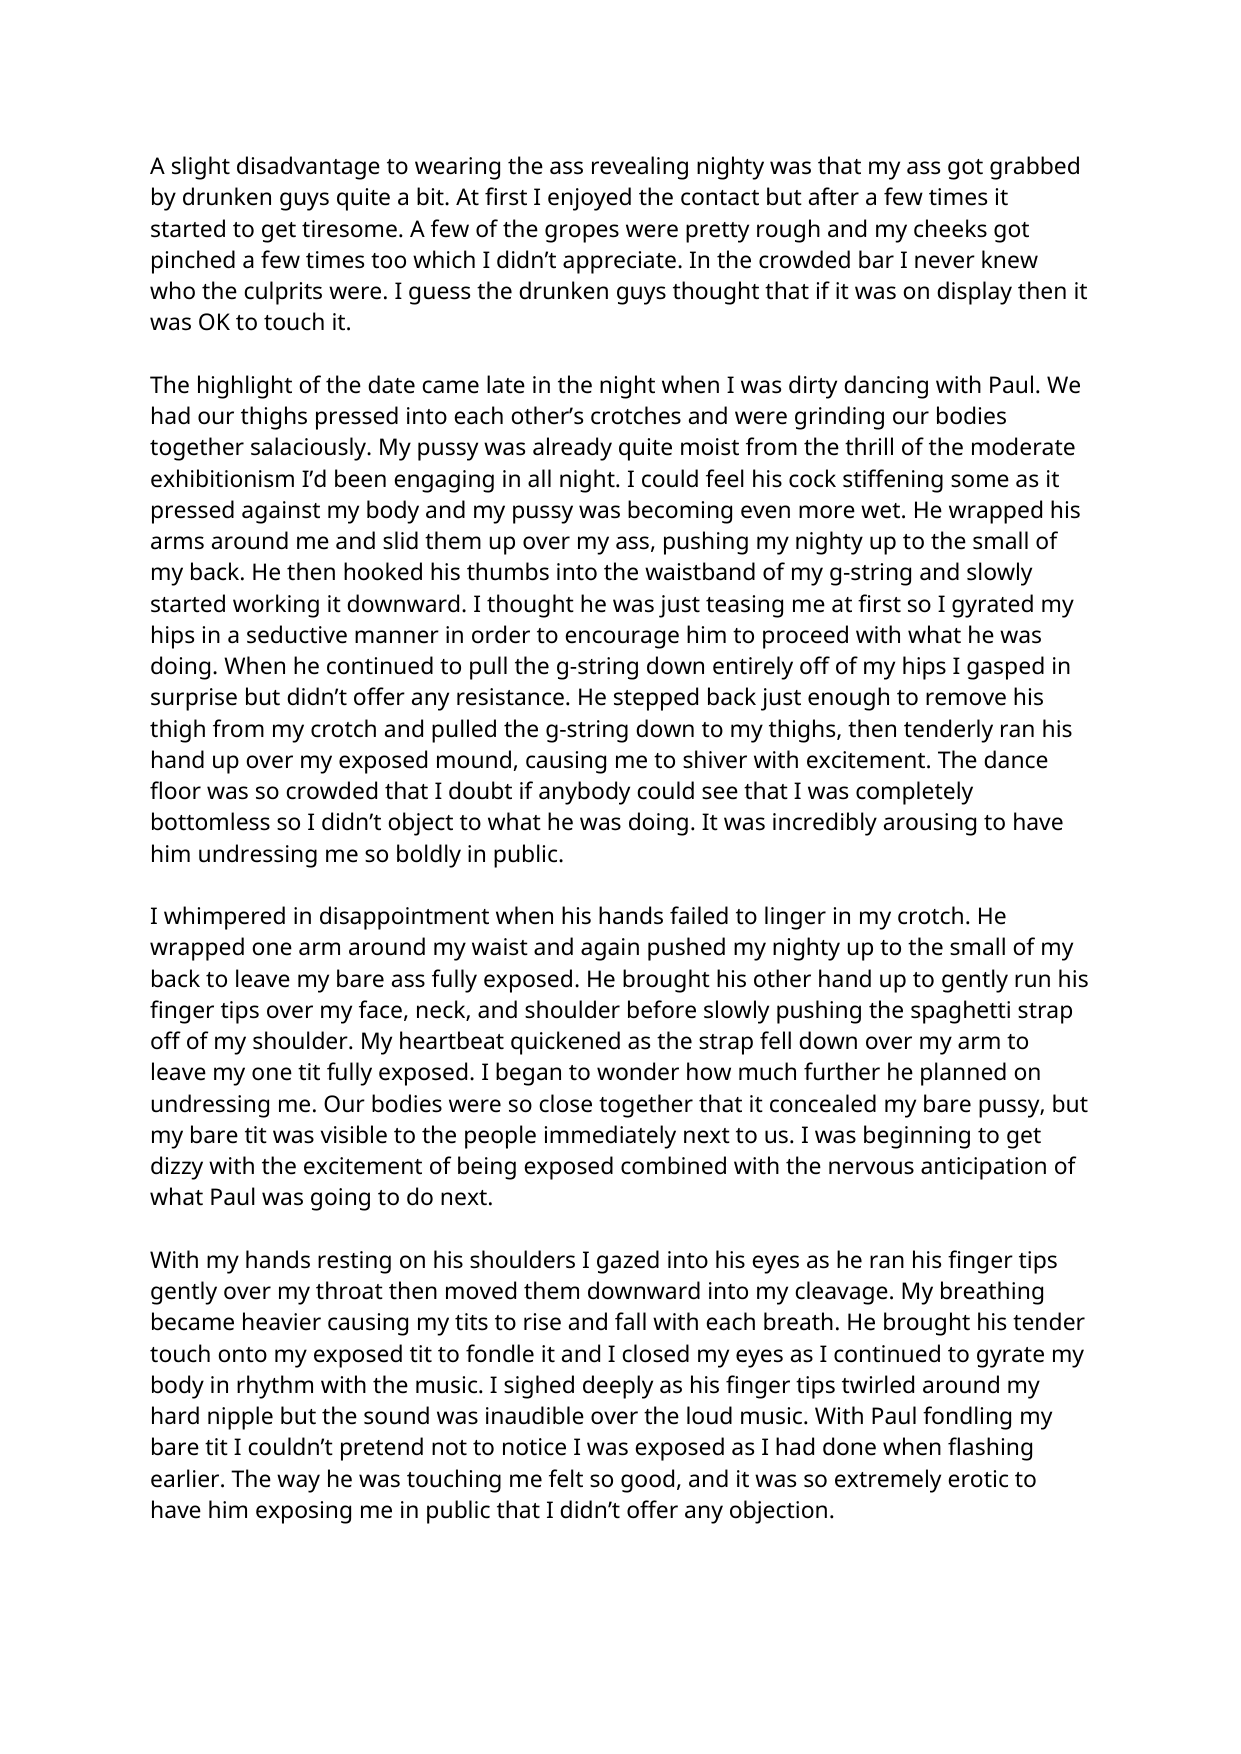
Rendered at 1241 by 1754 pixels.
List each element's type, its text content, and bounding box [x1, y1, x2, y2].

text The highlight of the date came late in the night when I was dirty dancing with Paul. We had our thighs pressed into each other’s crotches and were grinding our bodies together salaciously. My pussy was already quite moist from the thrill of the moderate exhibitionism I’d been engaging in all night. I could feel his cock stiffening some as it pressed against my body and my pussy was becoming even more wet. He wrapped his arms around me and slid them up over my ass, pushing my nighty up to the small of my back. He then hooked his thumbs into the waistband of my g-string and slowly started working it downward. I thought he was just teasing me at first so I gyrated my hips in a seductive manner in order to encourage him to proceed with what he was doing. When he continued to pull the g-string down entirely off of my hips I gasped in surprise but didn’t offer any resistance. He stepped back just enough to remove his thigh from my crotch and pulled the g-string down to my thighs, then tenderly ran his hand up over my exposed mound, causing me to shiver with excitement. The dance floor was so crowded that I doubt if anybody could see that I was completely bottomless so I didn’t object to what he was doing. It was incredibly arousing to have him undressing me so boldly in public. [150, 369, 1090, 869]
text I whimpered in disappointment when his hands failed to linger in my crotch. He wrapped one arm around my waist and again pushed my nighty up to the small of my back to leave my bare ass fully exposed. He brought his other hand up to gently run his finger tips over my face, neck, and shoulder before slowly pushing the spaghetti strap off of my shoulder. My heartbeat quickened as the strap fell down over my arm to leave my one tit fully exposed. I began to wonder how much further he planned on undressing me. Our bodies were so close together that it concealed my bare pussy, but my bare tit was visible to the people immediately next to us. I was beginning to get dizzy with the excitement of being exposed combined with the nervous anticipation of what Paul was going to do next. [150, 900, 1090, 1212]
text A slight disadvantage to wearing the ass revealing nighty was that my ass got grabbed by drunken guys quite a bit. At first I enjoyed the contact but after a few times it started to get tiresome. A few of the gropes were pretty rough and my cheeks got pinched a few times too which I didn’t appreciate. In the crowded bar I never knew who the culprits were. I guess the drunken guys thought that if it was on display then it was OK to touch it. [150, 150, 1090, 337]
text With my hands resting on his shoulders I gazed into his eyes as he ran his finger tips gently over my throat then moved them downward into my cleavage. My breathing became heavier causing my tits to rise and fall with each breath. He brought his tender touch onto my exposed tit to fondle it and I closed my eyes as I continued to gyrate my body in rhythm with the music. I sighed deeply as his finger tips twirled around my hard nipple but the sound was inaudible over the loud music. With Paul fondling my bare tit I couldn’t pretend not to notice I was exposed as I had done when flashing earlier. The way he was touching me felt so good, and it was so extremely erotic to have him exposing me in public that I didn’t offer any objection. [150, 1244, 1090, 1525]
